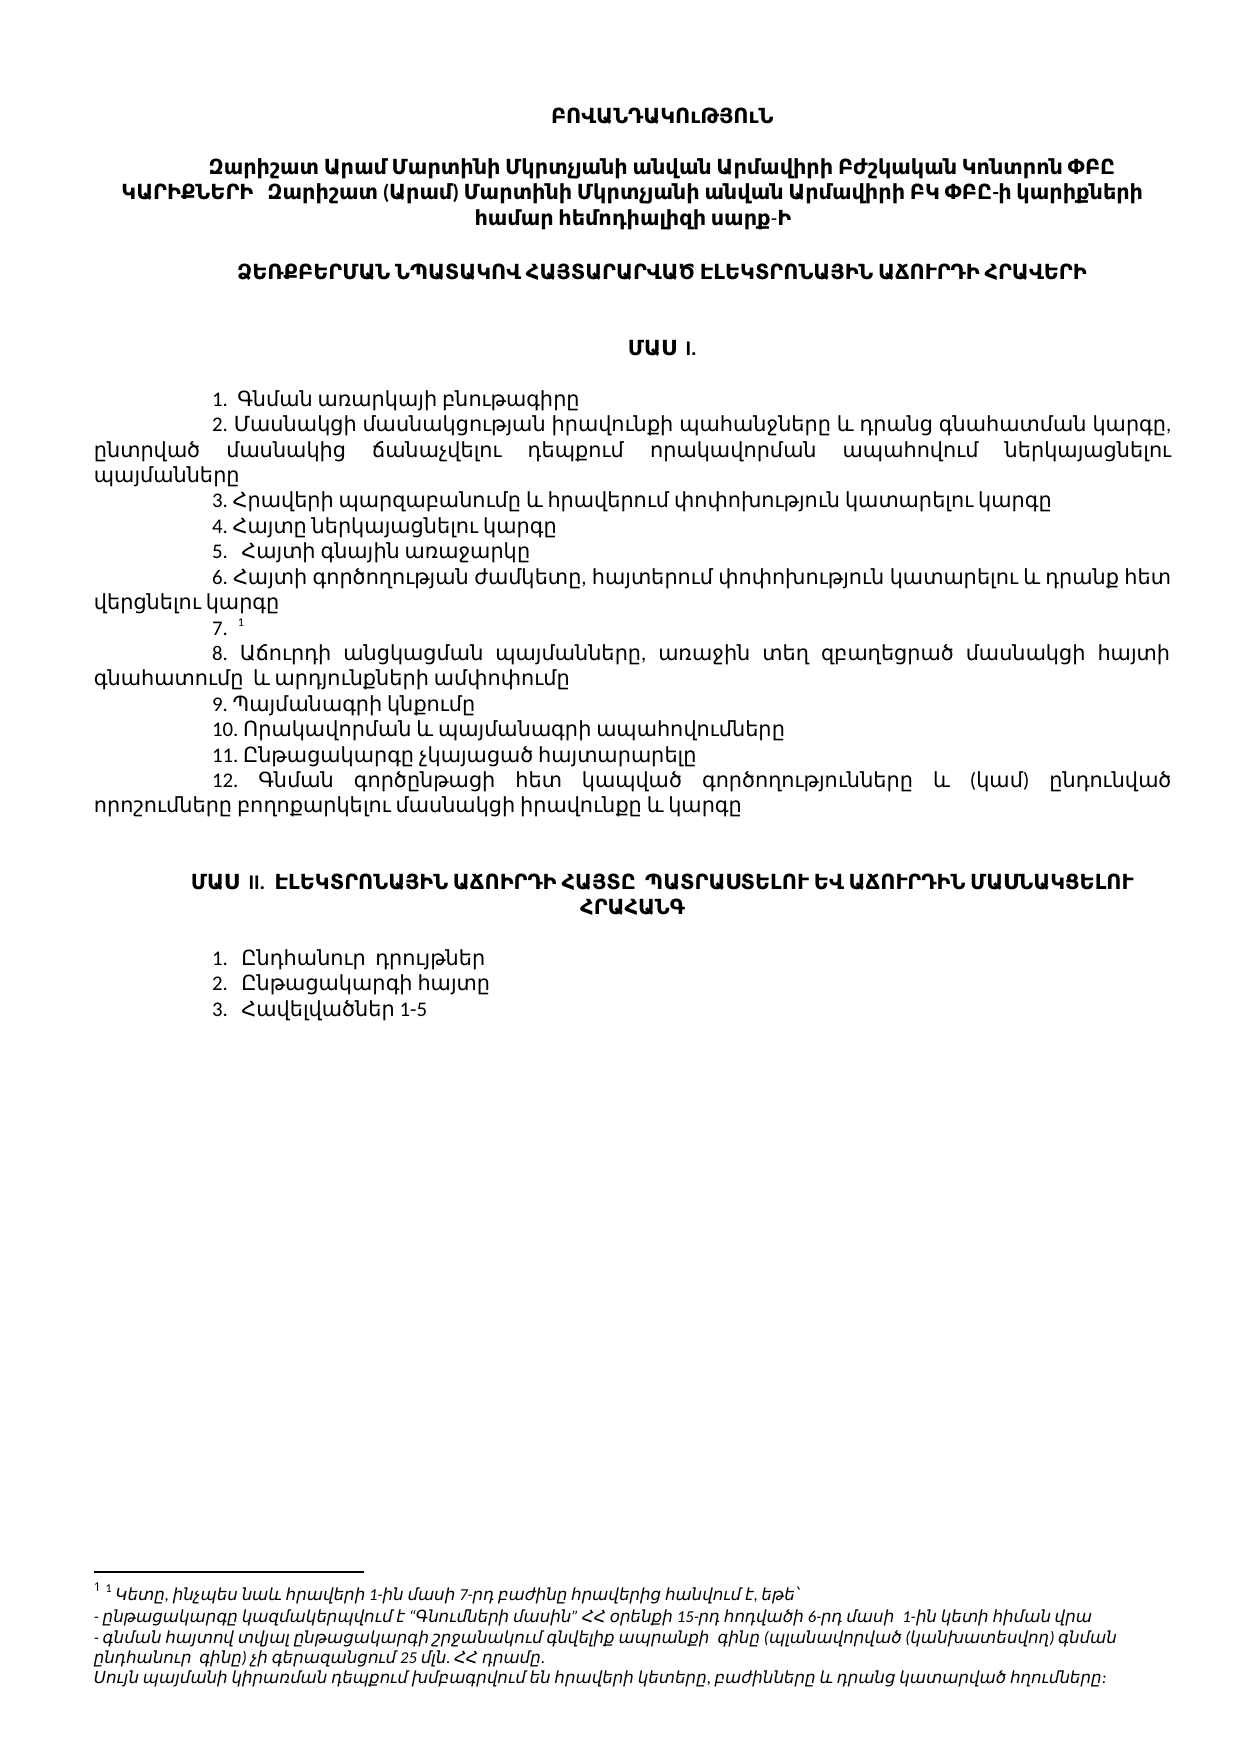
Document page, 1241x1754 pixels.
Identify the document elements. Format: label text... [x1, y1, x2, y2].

text 3. Հրավերի պարզաբանումը և հրավերում փոփոխություն կատարելու կարգը [94, 488, 1171, 513]
text 9. Պայմանագրի կնքումը [94, 691, 1171, 716]
text 11. Ընթացակարգը չկայացած հայտարարելը [94, 742, 1171, 767]
text 7. 1 [94, 615, 1171, 640]
text 2. Մասնակցի մասնակցության իրավունքի պահանջները և դրանց գնահատման կարգը, ընտրված մասնակից ճանաչվելու դեպքում որակավորման ապահովում ներկայացնելու պայմանները [94, 411, 1171, 488]
text 5. Հայտի գնային առաջարկը [94, 538, 1171, 564]
text 1. Գնման առարկայի բնութագիրը [94, 386, 1171, 411]
text 4. Հայտը ներկայացնելու կարգը [94, 513, 1171, 538]
text Զարիշատ Արամ Մարտինի Մկրտչյանի անվան Արմավիրի Բժշկական Կոնտրոն ՓԲԸ ԿԱՐԻՔՆԵՐԻ Զարիշատ (Արամ) Մարտինի Մկրտչյանի անվան Արմավիրի ԲԿ ՓԲԸ-ի կարիքների համար հեմոդիալիզի սարք-Ի [94, 154, 1171, 230]
text 2. Ընթացակարգի հայտը [94, 971, 1171, 996]
text ՁԵՌՔԲԵՐՄԱՆ ՆՊԱՏԱԿՈՎ ՀԱՅՏԱՐԱՐՎԱԾ ԷԼԵԿՏՐՈՆԱՅԻՆ ԱՃՈՒՐԴԻ ՀՐԱՎԵՐԻ [94, 259, 1171, 284]
text ՄԱՍ II. ԷԼԵԿՏՐՈՆԱՅԻՆ ԱՃՈԻՐԴԻ ՀԱՅՏԸ ՊԱՏՐԱՍՏԵԼՈՒ ԵՎ ԱՃՈՒՐԴԻՆ ՄԱՍՆԱԿՑԵԼՈՒ ՀՐԱՀԱՆԳ [94, 869, 1171, 920]
text 10. Որակավորման և պայմանագրի ապահովումները [94, 716, 1171, 742]
text ԲՈՎԱՆԴԱԿՈւԹՅՈւՆ [94, 103, 1171, 128]
text 8. Աճուրդի անցկացման պայմանները, առաջին տեղ զբաղեցրած մասնակցի հայտի գնահատումը և արդյունքների ամփոփումը [94, 640, 1171, 691]
text 1. Ընդհանուր դրույթներ [94, 945, 1171, 971]
text 3. Հավելվածներ 1-5 [94, 996, 1171, 1021]
text ՄԱՍ I. [94, 335, 1171, 361]
text 6. Հայտի գործողության ժամկետը, հայտերում փոփոխություն կատարելու և դրանք հետ վերցնելու կարգը [94, 564, 1171, 615]
text 12. Գնման գործընթացի հետ կապված գործողությունները և (կամ) ընդունված որոշումները բողոքարկելու մասնակցի իրավունքը և կարգը [94, 767, 1171, 818]
